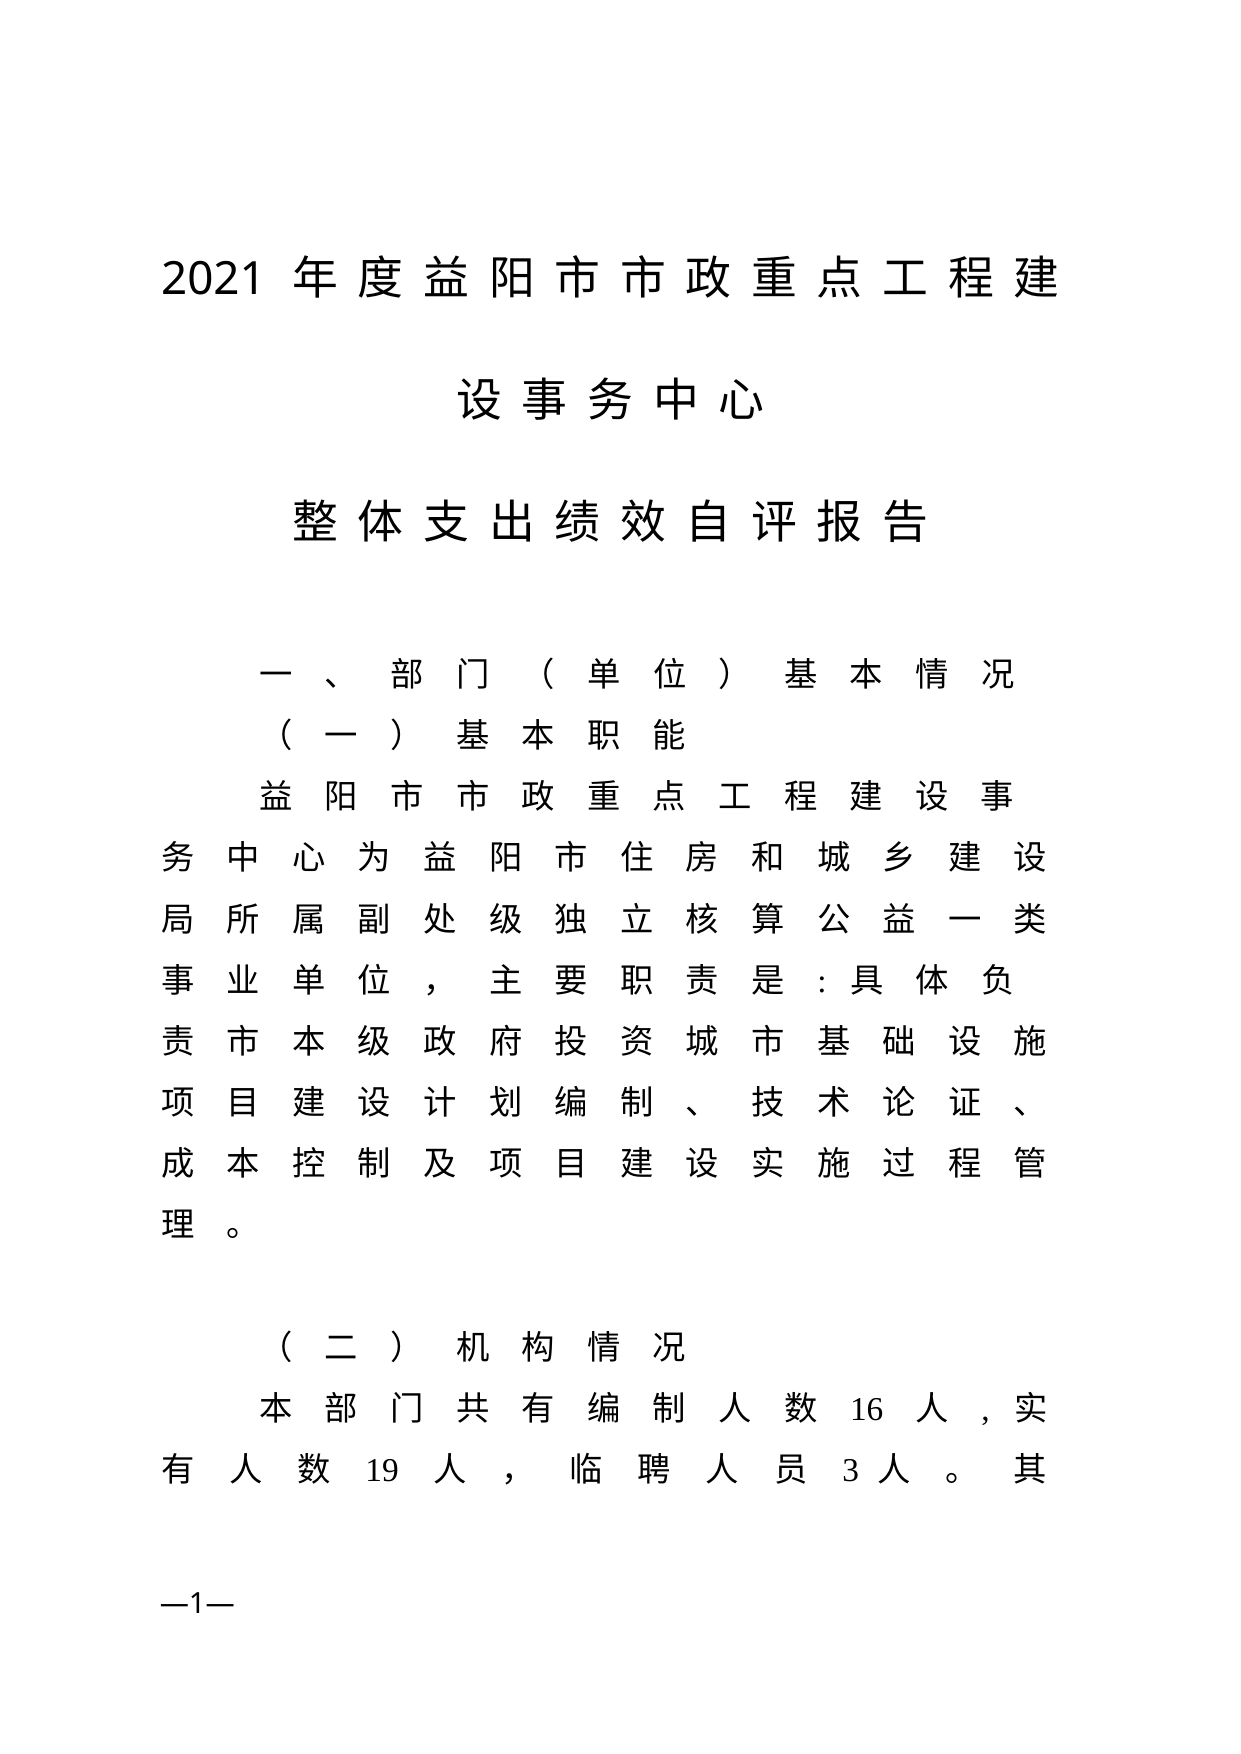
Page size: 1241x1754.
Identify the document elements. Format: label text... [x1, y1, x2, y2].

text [161, 1375, 1079, 1497]
text 益阳市市政重点工程建设事务中心为益阳市住房和城乡建设局所属副处级独立核算公益一类事业单位，主要职责是:具体负责市本级政府投资城市基础设施项目建设计划编制、技术论证、成本控制及项目建设实施过程管理。 [161, 763, 1079, 1253]
text （一）基本职能 [161, 702, 1079, 763]
text （二）机构情况 [161, 1314, 1079, 1375]
list 部门（单位）基本情况 [161, 641, 1079, 702]
text 2021年度益阳市市政重点工程建设事务中心 [161, 213, 1079, 458]
text 整体支出绩效自评报告 [161, 458, 1079, 580]
